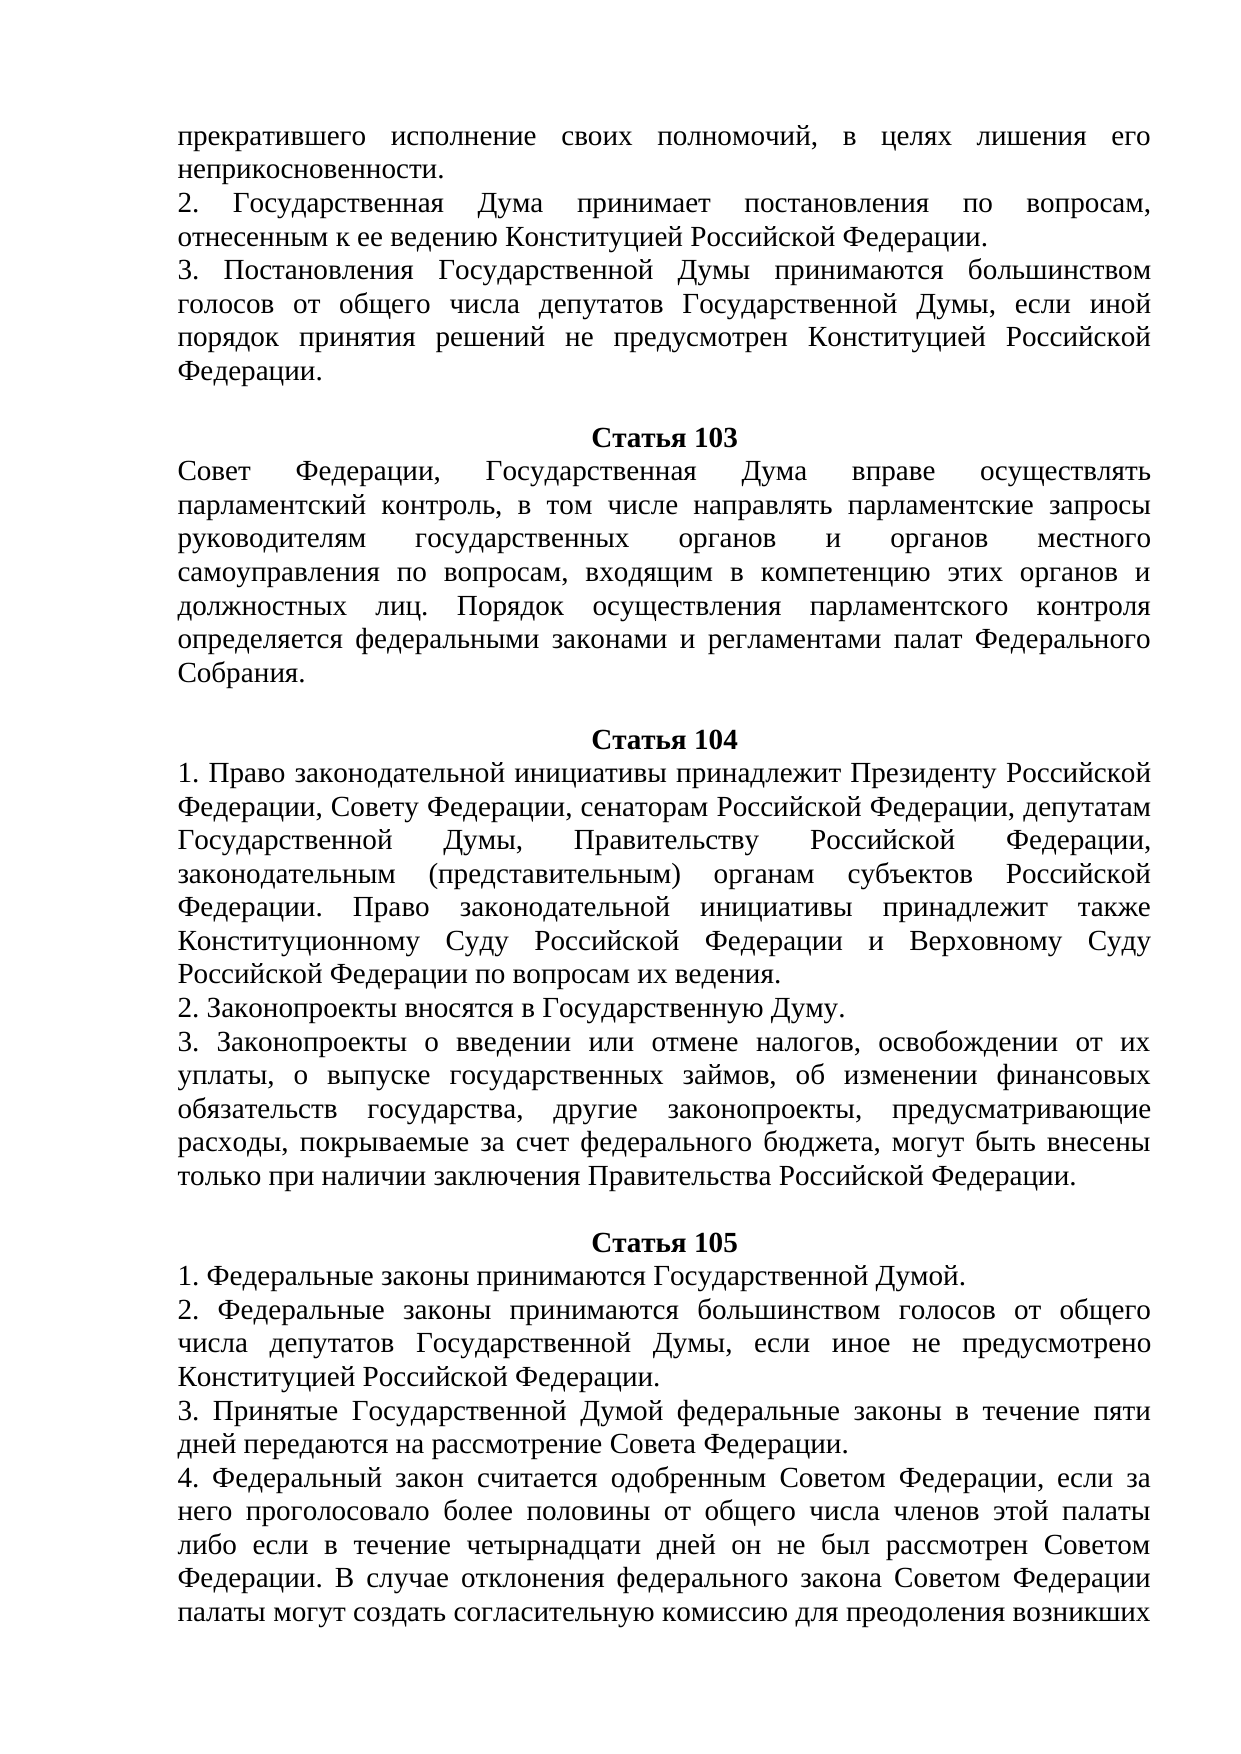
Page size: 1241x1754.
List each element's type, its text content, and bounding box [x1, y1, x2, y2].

text Статья 103 [177, 420, 1152, 453]
text Совет Федерации, Государственная Дума вправе осуществлять парламентский контроль, в том числе направлять парламентские запросы руководителям государственных органов и органов местного самоуправления по вопросам, входящим в компетенцию этих органов и должностных лиц. Порядок осуществления парламентского контроля определяется федеральными законами и регламентами палат Федерального Собрания. [177, 453, 1152, 688]
text 3. Постановления Государственной Думы принимаются большинством голосов от общего числа депутатов Государственной Думы, если иной порядок принятия решений не предусмотрен Конституцией Российской Федерации. [177, 252, 1152, 386]
text 1. Право законодательной инициативы принадлежит Президенту Российской Федерации, Совету Федерации, сенаторам Российской Федерации, депутатам Государственной Думы, Правительству Российской Федерации, законодательным (представительным) органам субъектов Российской Федерации. Право законодательной инициативы принадлежит также Конституционному Суду Российской Федерации и Верховному Суду Российской Федерации по вопросам их ведения. [177, 755, 1152, 990]
text Статья 105 [177, 1225, 1152, 1258]
text 2. Государственная Дума принимает постановления по вопросам, отнесенным к ее ведению Конституцией Российской Федерации. [177, 185, 1152, 252]
text 2. Законопроекты вносятся в Государственную Думу. [177, 990, 1152, 1024]
text 1. Федеральные законы принимаются Государственной Думой. [177, 1258, 1152, 1292]
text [177, 1460, 1152, 1627]
text 2. Федеральные законы принимаются большинством голосов от общего числа депутатов Государственной Думы, если иное не предусмотрено Конституцией Российской Федерации. [177, 1292, 1152, 1393]
text Статья 104 [177, 722, 1152, 755]
text 3. Принятые Государственной Думой федеральные законы в течение пяти дней передаются на рассмотрение Совета Федерации. [177, 1393, 1152, 1460]
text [177, 118, 1152, 185]
text 3. Законопроекты о введении или отмене налогов, освобождении от их уплаты, о выпуске государственных займов, об изменении финансовых обязательств государства, другие законопроекты, предусматривающие расходы, покрываемые за счет федерального бюджета, могут быть внесены только при наличии заключения Правительства Российской Федерации. [177, 1024, 1152, 1191]
